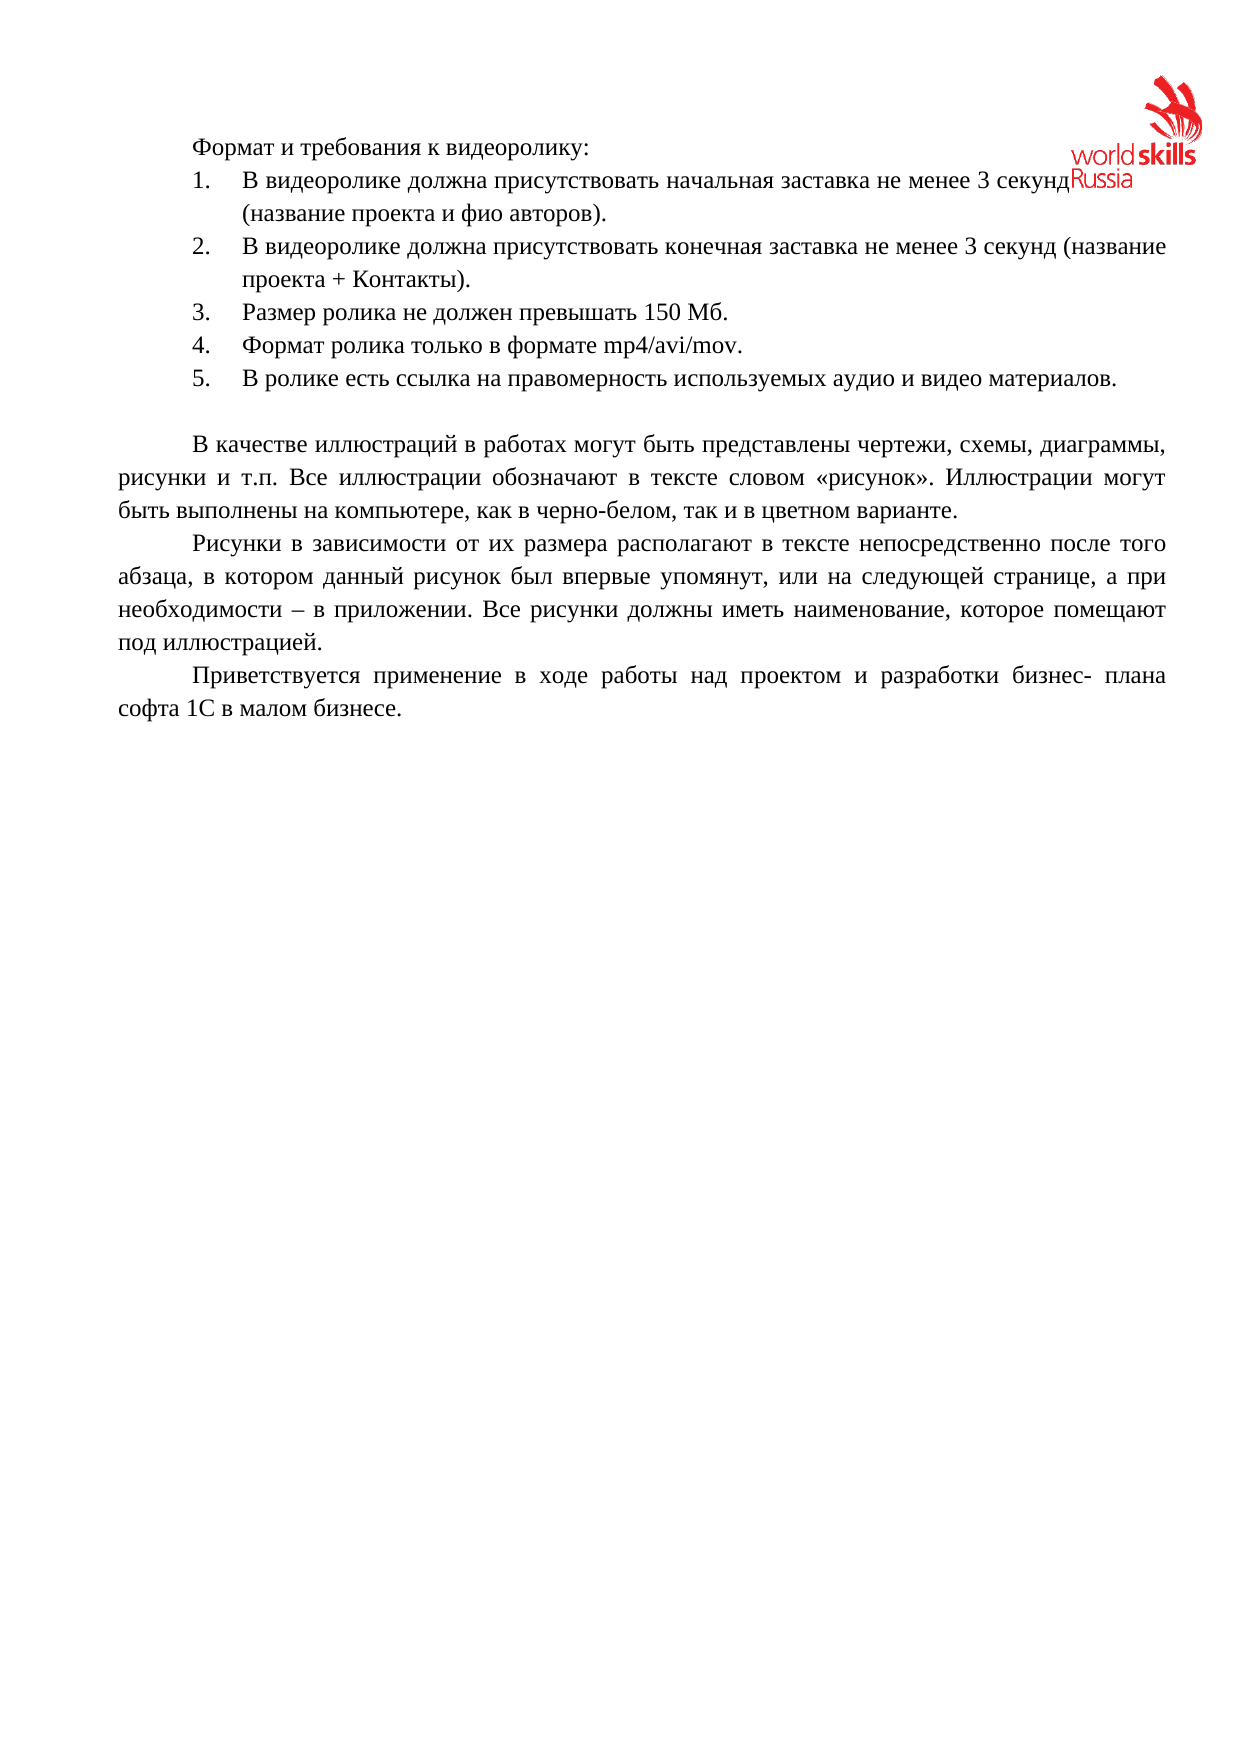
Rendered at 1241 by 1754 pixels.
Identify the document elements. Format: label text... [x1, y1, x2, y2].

text В качестве иллюстраций в работах могут быть представлены чертежи, схемы, диаграммы, рисунки и т.п. Все иллюстрации обозначают в тексте словом «рисунок». Иллюстрации могут быть выполнены на компьютере, как в черно-белом, так и в цветном варианте. [118, 429, 1167, 524]
list Формат ролика только в формате mp4/avi/mov. [192, 330, 1167, 359]
list В видеоролике должна присутствовать начальная заставка не менее 3 секунд (название проекта и фио авторов). [192, 165, 1167, 227]
text Приветствуется применение в ходе работы над проектом и разработки бизнес- плана софта 1С в малом бизнесе. [118, 660, 1167, 722]
list Размер ролика не должен превышать 150 Мб. [192, 297, 1167, 326]
list В ролике есть ссылка на правомерность используемых аудио и видео материалов. [192, 363, 1167, 392]
picture [1071, 75, 1203, 188]
text Формат и требования к видеоролику: [118, 132, 1167, 161]
list В видеоролике должна присутствовать конечная заставка не менее 3 секунд (название проекта + Контакты). [192, 231, 1167, 293]
text Рисунки в зависимости от их размера располагают в тексте непосредственно после того абзаца, в котором данный рисунок был впервые упомянут, или на следующей странице, а при необходимости – в приложении. Все рисунки должны иметь наименование, которое помещают под иллюстрацией. [118, 528, 1167, 656]
